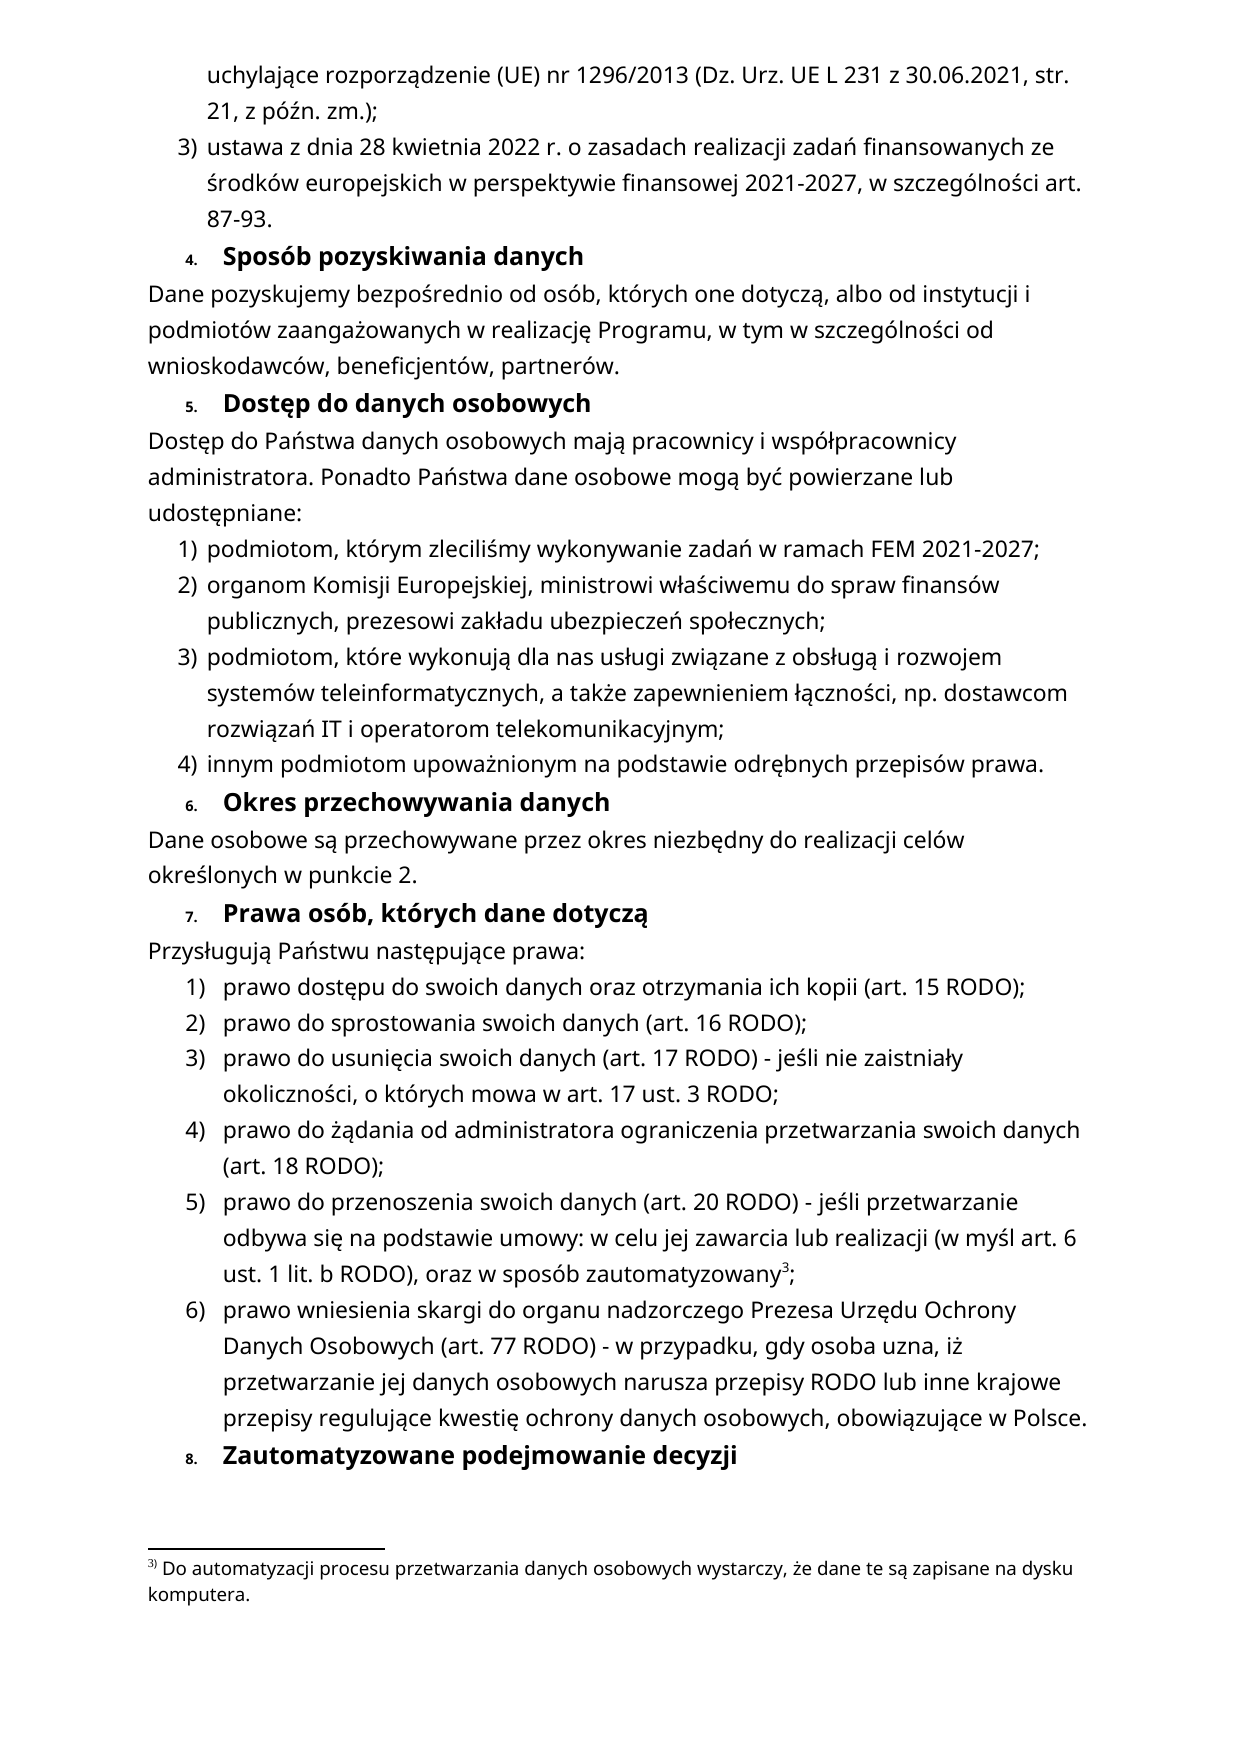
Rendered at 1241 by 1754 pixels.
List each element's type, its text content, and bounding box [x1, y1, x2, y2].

list prawo dostępu do swoich danych oraz otrzymania ich kopii (art. 15 RODO); [185, 971, 1093, 1002]
list innym podmiotom upoważnionym na podstawie odrębnych przepisów prawa. [177, 748, 1093, 780]
text Dane osobowe są przechowywane przez okres niezbędny do realizacji celów określonych w punkcie 2. [148, 823, 1093, 891]
list Zautomatyzowane podejmowanie decyzji [185, 1438, 1093, 1472]
text Dane pozyskujemy bezpośrednio od osób, których one dotyczą, albo od instytucji i podmiotów zaangażowanych w realizację Programu, w tym w szczególności od wnioskodawców, beneficjentów, partnerów. [148, 278, 1093, 381]
list prawo do żądania od administratora ograniczenia przetwarzania swoich danych (art. 18 RODO); [185, 1114, 1093, 1181]
text Dostęp do Państwa danych osobowych mają pracownicy i współpracownicy administratora. Ponadto Państwa dane osobowe mogą być powierzane lub udostępniane: [148, 425, 1093, 528]
list Sposób pozyskiwania danych [185, 239, 1093, 273]
list prawo do usunięcia swoich danych (art. 17 RODO) - jeśli nie zaistniały okoliczności, o których mowa w art. 17 ust. 3 RODO; [185, 1042, 1093, 1109]
list Okres przechowywania danych [185, 784, 1093, 818]
list ustawa z dnia 28 kwietnia 2022 r. o zasadach realizacji zadań finansowanych ze środków europejskich w perspektywie finansowej 2021-2027, w szczególności art. 87-93. [177, 131, 1093, 234]
list prawo do sprostowania swoich danych (art. 16 RODO); [185, 1006, 1093, 1038]
list Dostęp do danych osobowych [185, 386, 1093, 420]
list podmiotom, którym zleciliśmy wykonywanie zadań w ramach FEM 2021-2027; [177, 533, 1093, 564]
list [177, 59, 1093, 126]
list organom Komisji Europejskiej, ministrowi właściwemu do spraw finansów publicznych, prezesowi zakładu ubezpieczeń społecznych; [177, 569, 1093, 636]
list podmiotom, które wykonują dla nas usługi związane z obsługą i rozwojem systemów teleinformatycznych, a także zapewnieniem łączności, np. dostawcom rozwiązań IT i operatorom telekomunikacyjnym; [177, 641, 1093, 744]
list prawo wniesienia skargi do organu nadzorczego Prezesa Urzędu Ochrony Danych Osobowych (art. 77 RODO) - w przypadku, gdy osoba uzna, iż przetwarzanie jej danych osobowych narusza przepisy RODO lub inne krajowe przepisy regulujące kwestię ochrony danych osobowych, obowiązujące w Polsce. [185, 1294, 1093, 1433]
list prawo do przenoszenia swoich danych (art. 20 RODO) - jeśli przetwarzanie odbywa się na podstawie umowy: w celu jej zawarcia lub realizacji (w myśl art. 6 ust. 1 lit. b RODO), oraz w sposób zautomatyzowany; [185, 1186, 1093, 1289]
list Prawa osób, których dane dotyczą [185, 895, 1093, 929]
text Przysługują Państwu następujące prawa: [148, 934, 1093, 966]
